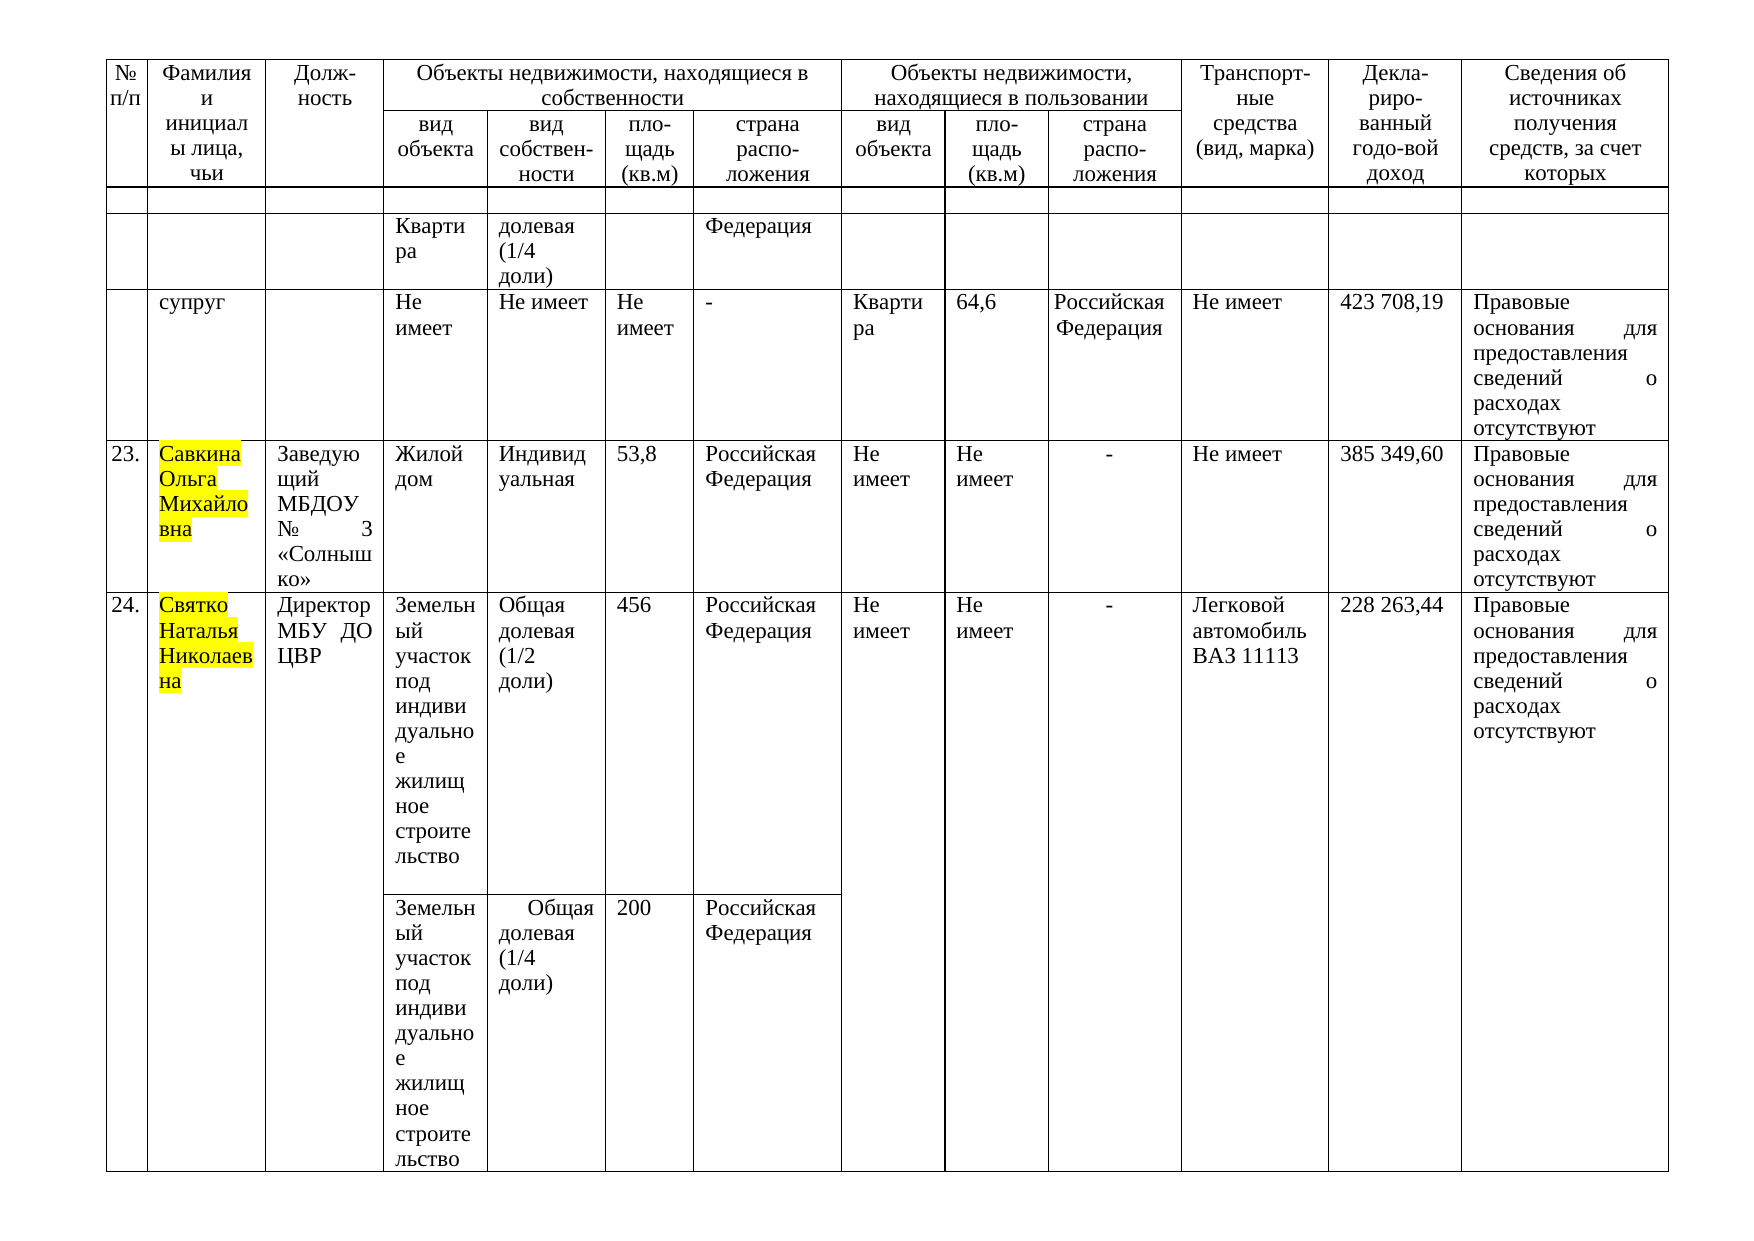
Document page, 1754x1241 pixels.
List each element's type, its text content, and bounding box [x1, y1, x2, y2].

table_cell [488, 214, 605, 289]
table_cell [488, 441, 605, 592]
table_header Объекты недвижимости, находящиеся в собственности [384, 60, 841, 110]
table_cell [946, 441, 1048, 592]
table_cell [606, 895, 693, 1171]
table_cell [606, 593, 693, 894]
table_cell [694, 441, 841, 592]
table_header Транспорт-ные средства (вид, марка) [1182, 60, 1328, 186]
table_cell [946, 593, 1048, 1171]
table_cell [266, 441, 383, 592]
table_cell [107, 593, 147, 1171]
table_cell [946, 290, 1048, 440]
table_cell [266, 188, 383, 212]
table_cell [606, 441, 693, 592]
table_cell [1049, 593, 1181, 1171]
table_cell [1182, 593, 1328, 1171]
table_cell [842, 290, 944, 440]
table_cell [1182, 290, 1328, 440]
table_cell [1329, 188, 1461, 212]
table_cell пло-щадь (кв.м) [946, 111, 1048, 186]
table_cell [842, 188, 944, 212]
table_cell [694, 188, 841, 212]
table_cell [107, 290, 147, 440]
table_cell [606, 188, 693, 212]
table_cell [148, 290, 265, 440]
table_cell [1462, 188, 1668, 212]
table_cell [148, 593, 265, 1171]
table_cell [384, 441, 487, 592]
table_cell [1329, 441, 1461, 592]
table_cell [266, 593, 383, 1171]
table_header Объекты недвижимости, находящиеся в пользовании [842, 60, 1181, 110]
table_cell вид объекта [842, 111, 944, 186]
table_cell [488, 188, 605, 212]
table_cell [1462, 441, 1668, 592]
table_cell [946, 188, 1048, 212]
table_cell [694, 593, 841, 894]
table_cell [384, 188, 487, 212]
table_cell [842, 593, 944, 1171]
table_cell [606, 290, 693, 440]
table_cell [1182, 188, 1328, 212]
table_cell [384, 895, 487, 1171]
table_header № п/п [107, 60, 147, 186]
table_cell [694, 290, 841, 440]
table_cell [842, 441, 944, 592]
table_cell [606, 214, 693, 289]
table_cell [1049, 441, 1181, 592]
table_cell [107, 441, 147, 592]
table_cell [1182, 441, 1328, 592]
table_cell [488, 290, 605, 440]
table_header Долж-ность [266, 60, 383, 186]
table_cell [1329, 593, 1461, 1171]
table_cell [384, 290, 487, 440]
table_cell страна распо-ложения [694, 111, 841, 186]
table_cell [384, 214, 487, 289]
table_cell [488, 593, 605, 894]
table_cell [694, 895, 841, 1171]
table_header Сведения об источниках получения средств, за счет которых совершена сделка (вид приобретенного имущества, источники) [1462, 60, 1668, 186]
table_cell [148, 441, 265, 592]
table_cell вид собствен-ности [488, 111, 605, 186]
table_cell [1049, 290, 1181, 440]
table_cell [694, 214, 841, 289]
table_cell вид объекта [384, 111, 487, 186]
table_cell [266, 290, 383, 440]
table_cell [107, 188, 147, 212]
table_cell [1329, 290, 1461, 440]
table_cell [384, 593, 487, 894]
table_cell страна распо-ложения [1049, 111, 1181, 186]
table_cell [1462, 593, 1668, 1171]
table_cell [1049, 188, 1181, 212]
table_header Декла-риро-ванный годо-вой доход (руб.) [1329, 60, 1461, 186]
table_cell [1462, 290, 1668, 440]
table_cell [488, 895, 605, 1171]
table_cell пло-щадь (кв.м) [606, 111, 693, 186]
table_header Фамилия и инициалы лица, чьи сведения разме-щаются [148, 60, 265, 186]
table_cell [148, 188, 265, 212]
